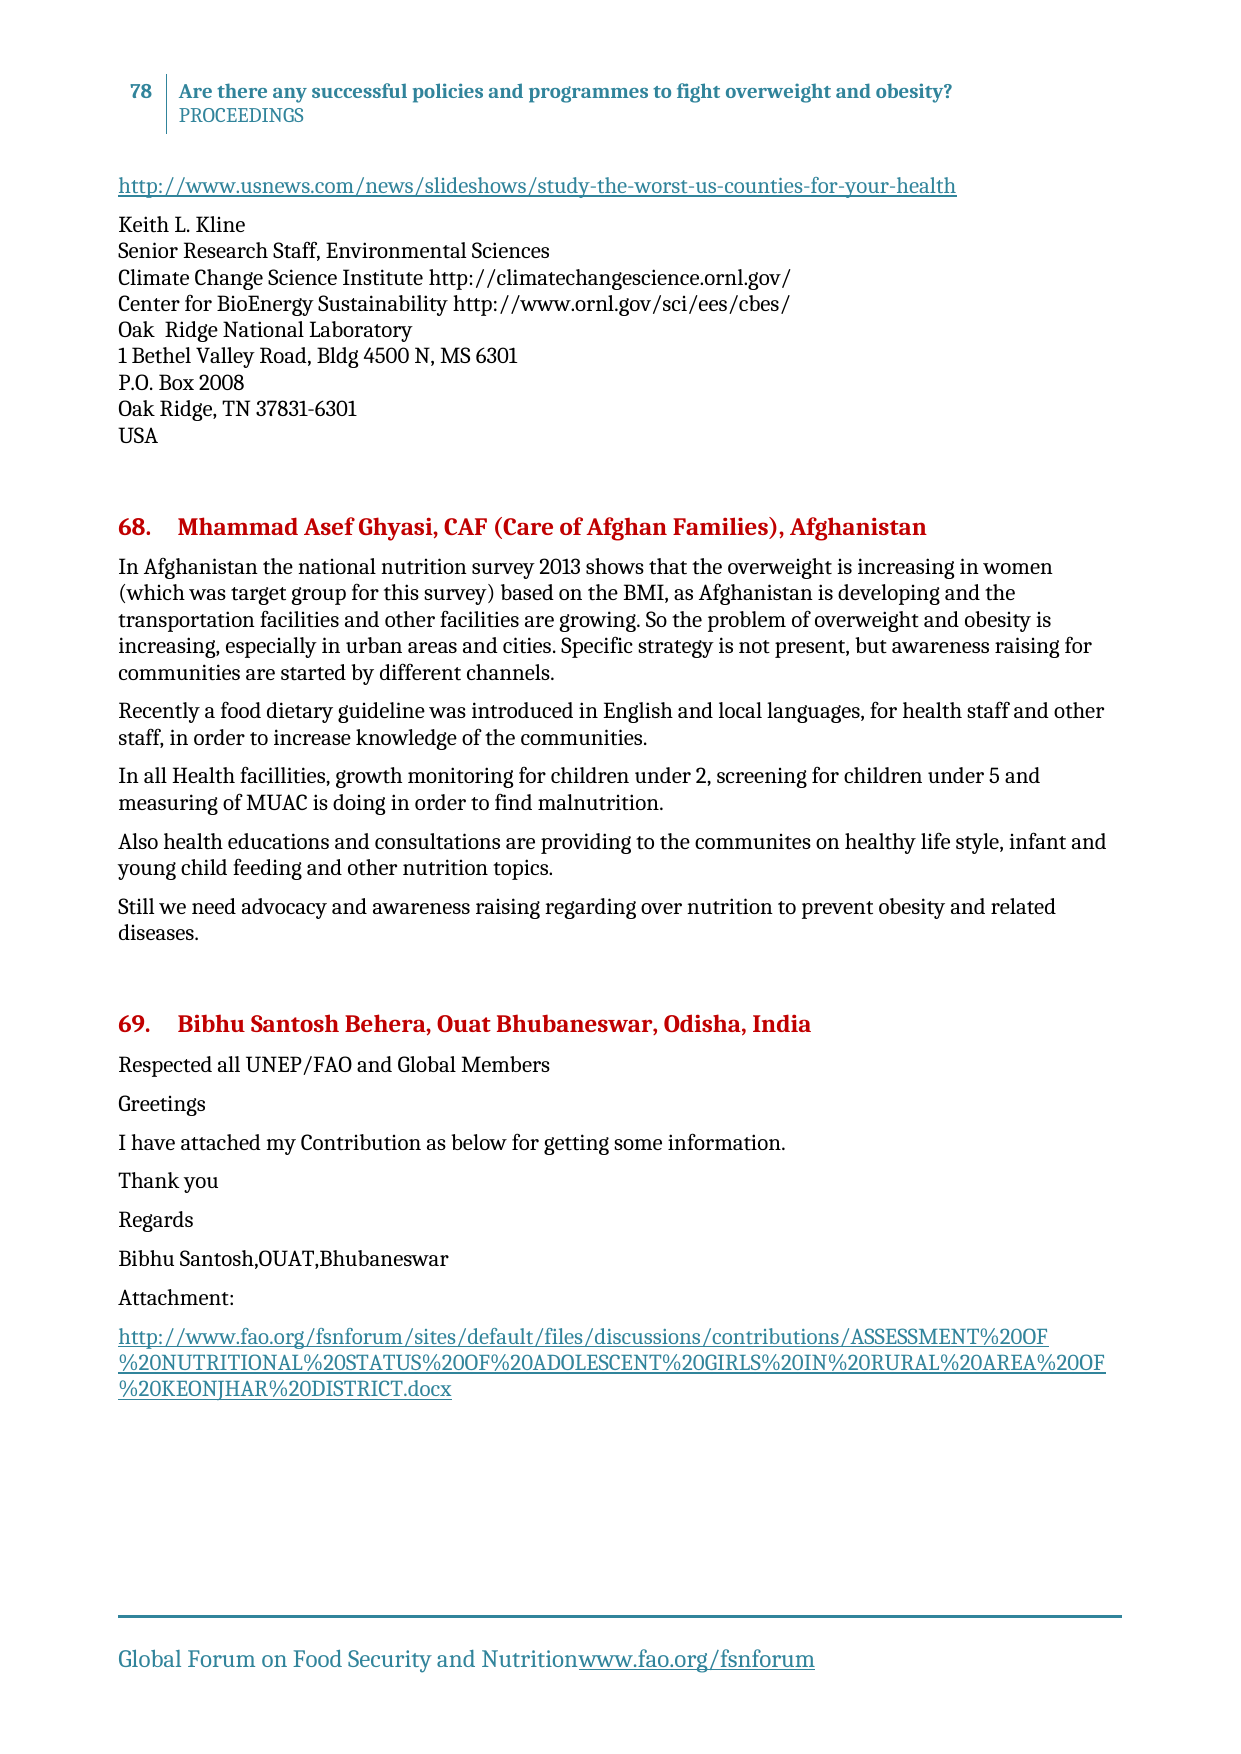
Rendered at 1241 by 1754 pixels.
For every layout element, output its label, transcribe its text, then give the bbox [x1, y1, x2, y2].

text Regards [118, 1207, 1122, 1233]
text http://www.fao.org/fsnforum/sites/default/files/discussions/contributions/ASSESSMENT%20OF%20NUTRITIONAL%20STATUS%20OF%20ADOLESCENT%20GIRLS%20IN%20RURAL%20AREA%20OF%20KEONJHAR%20DISTRICT.docx [118, 1323, 1122, 1403]
text Bibhu Santosh,OUAT,Bhubaneswar [118, 1246, 1122, 1272]
text Greetings [118, 1090, 1122, 1117]
text Keith L. Kline Senior Research Staff, Environmental Sciences Climate Change Science Institute http://climatechangescience.ornl.gov/ Center for BioEnergy Sustainability http://www.ornl.gov/sci/ees/cbes/ Oak Ridge National Laboratory 1 Bethel Valley Road, Bldg 4500 N, MS 6301 P.O. Box 2008 Oak Ridge, TN 37831-6301 USA [118, 212, 1122, 449]
subtitle Mhammad Asef Ghyasi, CAF (Care of Afghan Families), Afghanistan [118, 513, 1122, 541]
text Thank you [118, 1168, 1122, 1194]
text http://www.usnews.com/news/slideshows/study-the-worst-us-counties-for-your-health [118, 173, 1122, 199]
text Attachment: [118, 1285, 1122, 1311]
text Recently a food dietary guideline was introduced in English and local languages, for health staff and other staff, in order to increase knowledge of the communities. [118, 698, 1122, 751]
subtitle Bibhu Santosh Behera, Ouat Bhubaneswar, Odisha, India [118, 1010, 1122, 1039]
text I have attached my Contribution as below for getting some information. [118, 1129, 1122, 1156]
text Also health educations and consultations are providing to the communites on healthy life style, infant and young child feeding and other nutrition topics. [118, 828, 1122, 881]
text In all Health facillities, growth monitoring for children under 2, screening for children under 5 and measuring of MUAC is doing in order to find malnutrition. [118, 763, 1122, 816]
text In Afghanistan the national nutrition survey 2013 shows that the overweight is increasing in women (which was target group for this survey) based on the BMI, as Afghanistan is developing and the transportation facilities and other facilities are growing. So the problem of overweight and obesity is increasing, especially in urban areas and cities. Specific strategy is not present, but awareness raising for communities are started by different channels. [118, 554, 1122, 686]
text Still we need advocacy and awareness raising regarding over nutrition to prevent obesity and related diseases. [118, 894, 1122, 946]
text Respected all UNEP/FAO and Global Members [118, 1052, 1122, 1078]
